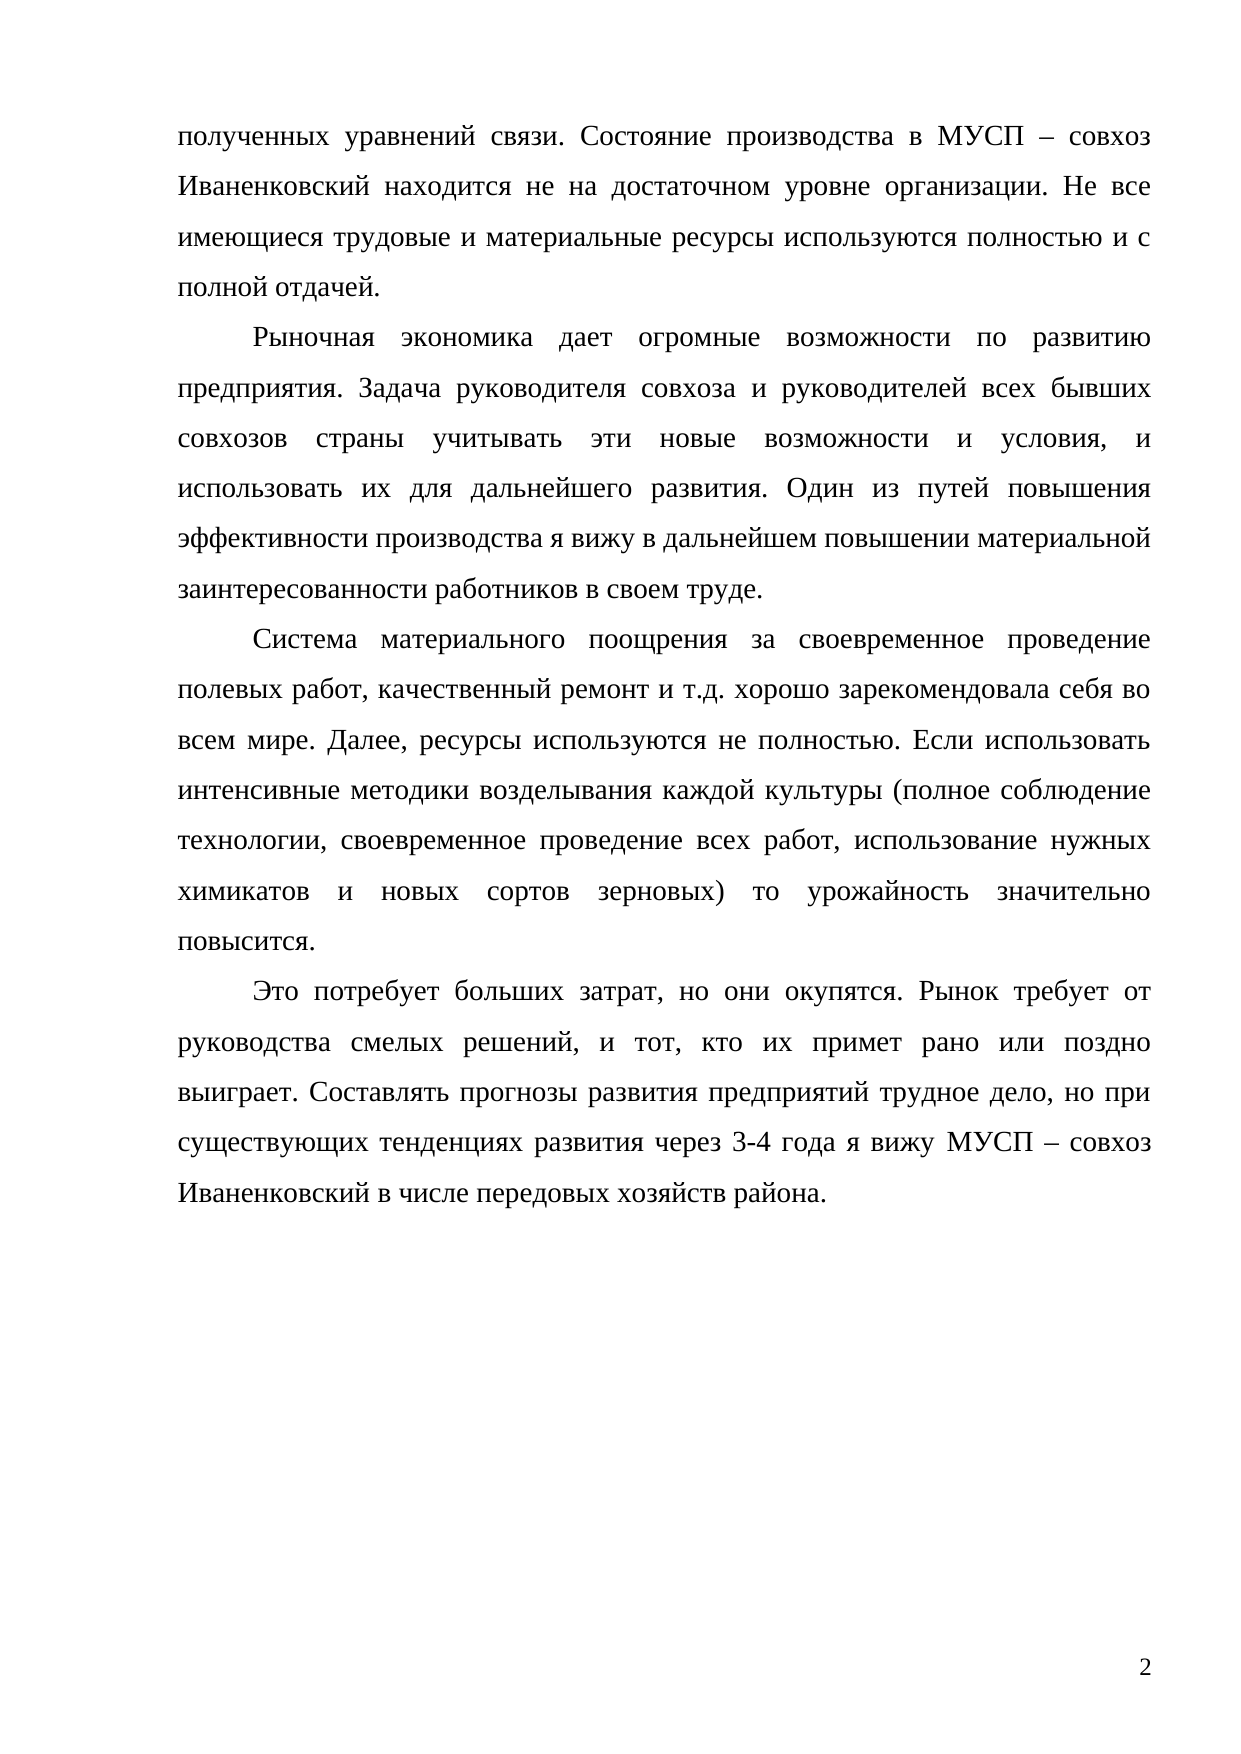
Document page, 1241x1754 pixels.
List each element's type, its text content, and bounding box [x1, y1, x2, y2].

text Система материального поощрения за своевременное проведение полевых работ, качественный ремонт и т.д. хорошо зарекомендовала себя во всем мире. Далее, ресурсы используются не полностью. Если использовать интенсивные методики возделывания каждой культуры (полное соблюдение технологии, своевременное проведение всех работ, использование нужных химикатов и новых сортов зерновых) то урожайность значительно повысится. [177, 621, 1152, 957]
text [177, 118, 1152, 303]
text Это потребует больших затрат, но они окупятся. Рынок требует от руководства смелых решений, и тот, кто их примет рано или поздно выиграет. Составлять прогнозы развития предприятий трудное дело, но при существующих тенденциях развития через 3-4 года я вижу МУСП – совхоз Иваненковский в числе передовых хозяйств района. [177, 973, 1152, 1208]
text Рыночная экономика дает огромные возможности по развитию предприятия. Задача руководителя совхоза и руководителей всех бывших совхозов страны учитывать эти новые возможности и условия, и использовать их для дальнейшего развития. Один из путей повышения эффективности производства я вижу в дальнейшем повышении материальной заинтересованности работников в своем труде. [177, 319, 1152, 604]
